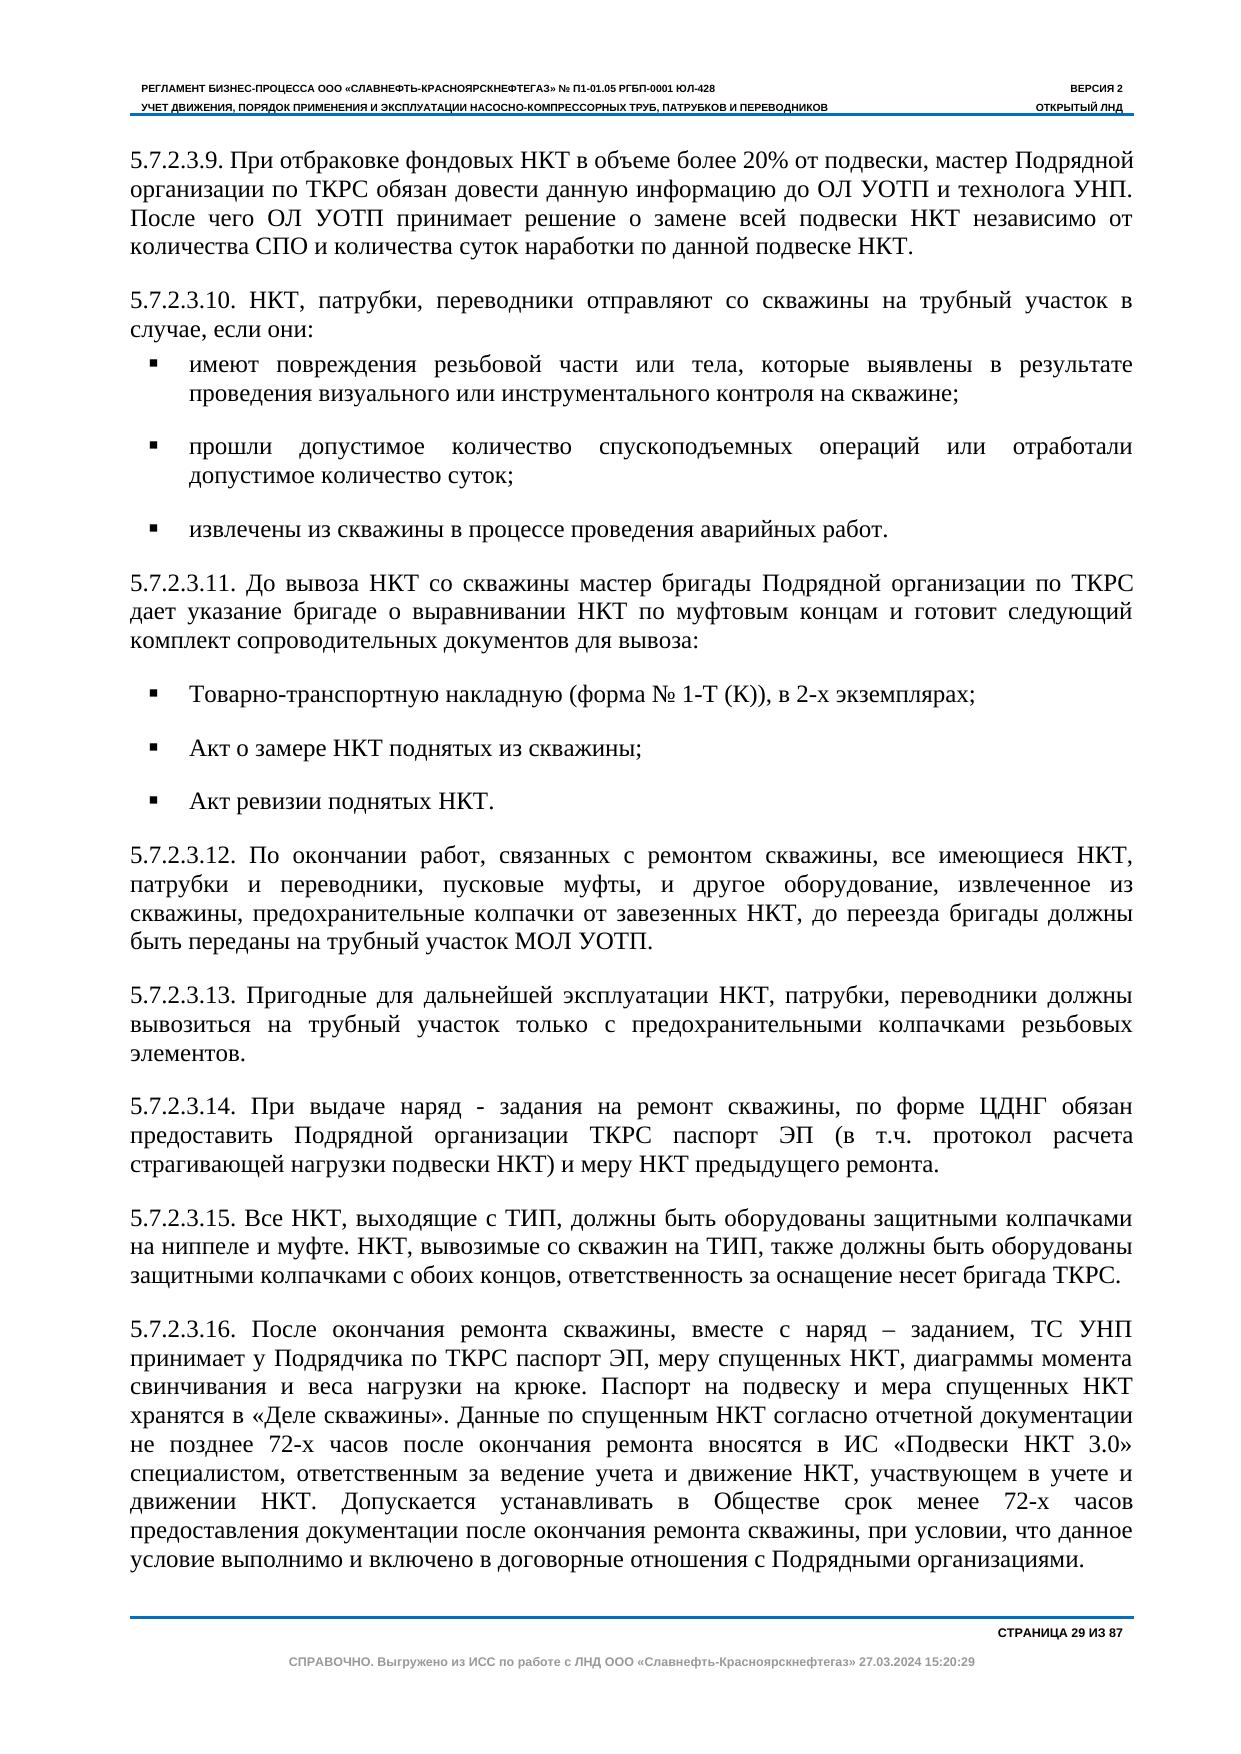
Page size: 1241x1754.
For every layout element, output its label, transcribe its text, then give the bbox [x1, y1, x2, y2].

list Акт ревизии поднятых НКТ. [148, 786, 1134, 815]
list Акт о замере НКТ поднятых из скважины; [148, 733, 1134, 761]
text 5.7.2.3.16. После окончания ремонта скважины, вместе с наряд – заданием, ТС УНП принимает у Подрядчика по ТКРС паспорт ЭП, меру спущенных НКТ, диаграммы момента свинчивания и веса нагрузки на крюке. Паспорт на подвеску и мера спущенных НКТ хранятся в «Деле скважины». Данные по спущенным НКТ согласно отчетной документации не позднее 72-х часов после окончания ремонта вносятся в ИС «Подвески НКТ 3.0» специалистом, ответственным за ведение учета и движение НКТ, участвующем в учете и движении НКТ. Допускается устанавливать в Обществе срок менее 72-х часов предоставления документации после окончания ремонта скважины, при условии, что данное условие выполнимо и включено в договорные отношения с Подрядными организациями. [130, 1314, 1134, 1573]
text 5.7.2.3.14. При выдаче наряд - задания на ремонт скважины, по форме ЦДНГ обязан предоставить Подрядной организации ТКРС паспорт ЭП (в т.ч. протокол расчета страгивающей нагрузки подвески НКТ) и меру НКТ предыдущего ремонта. [130, 1091, 1134, 1178]
text 5.7.2.3.15. Все НКТ, выходящие с ТИП, должны быть оборудованы защитными колпачками на ниппеле и муфте. НКТ, вывозимые со скважин на ТИП, также должны быть оборудованы защитными колпачками с обоих концов, ответственность за оснащение несет бригада ТКРС. [130, 1203, 1134, 1289]
list Товарно-транспортную накладную (форма № 1-Т (К)), в 2-х экземплярах; [148, 679, 1134, 708]
text 5.7.2.3.10. НКТ, патрубки, переводники отправляют со скважины на трубный участок в случае, если они: [130, 285, 1134, 343]
list извлечены из скважины в процессе проведения аварийных работ. [148, 514, 1134, 543]
list прошли допустимое количество спускоподъемных операций или отработали допустимое количество суток; [148, 431, 1134, 489]
text 5.7.2.3.12. По окончании работ, связанных с ремонтом скважины, все имеющиеся НКТ, патрубки и переводники, пусковые муфты, и другое оборудование, извлеченное из скважины, предохранительные колпачки от завезенных НКТ, до переезда бригады должны быть переданы на трубный участок МОЛ УОТП. [130, 840, 1134, 955]
text 5.7.2.3.9. При отбраковке фондовых НКТ в объеме более 20% от подвески, мастер Подрядной организации по ТКРС обязан довести данную информацию до ОЛ УОТП и технолога УНП. После чего ОЛ УОТП принимает решение о замене всей подвески НКТ независимо от количества СПО и количества суток наработки по данной подвеске НКТ. [130, 145, 1134, 260]
text 5.7.2.3.13. Пригодные для дальнейшей эксплуатации НКТ, патрубки, переводники должны вывозиться на трубный участок только с предохранительными колпачками резьбовых элементов. [130, 980, 1134, 1066]
text 5.7.2.3.11. До вывоза НКТ со скважины мастер бригады Подрядной организации по ТКРС дает указание бригаде о выравнивании НКТ по муфтовым концам и готовит следующий комплект сопроводительных документов для вывоза: [130, 568, 1134, 654]
list имеют повреждения резьбовой части или тела, которые выявлены в результате проведения визуального или инструментального контроля на скважине; [148, 349, 1134, 406]
